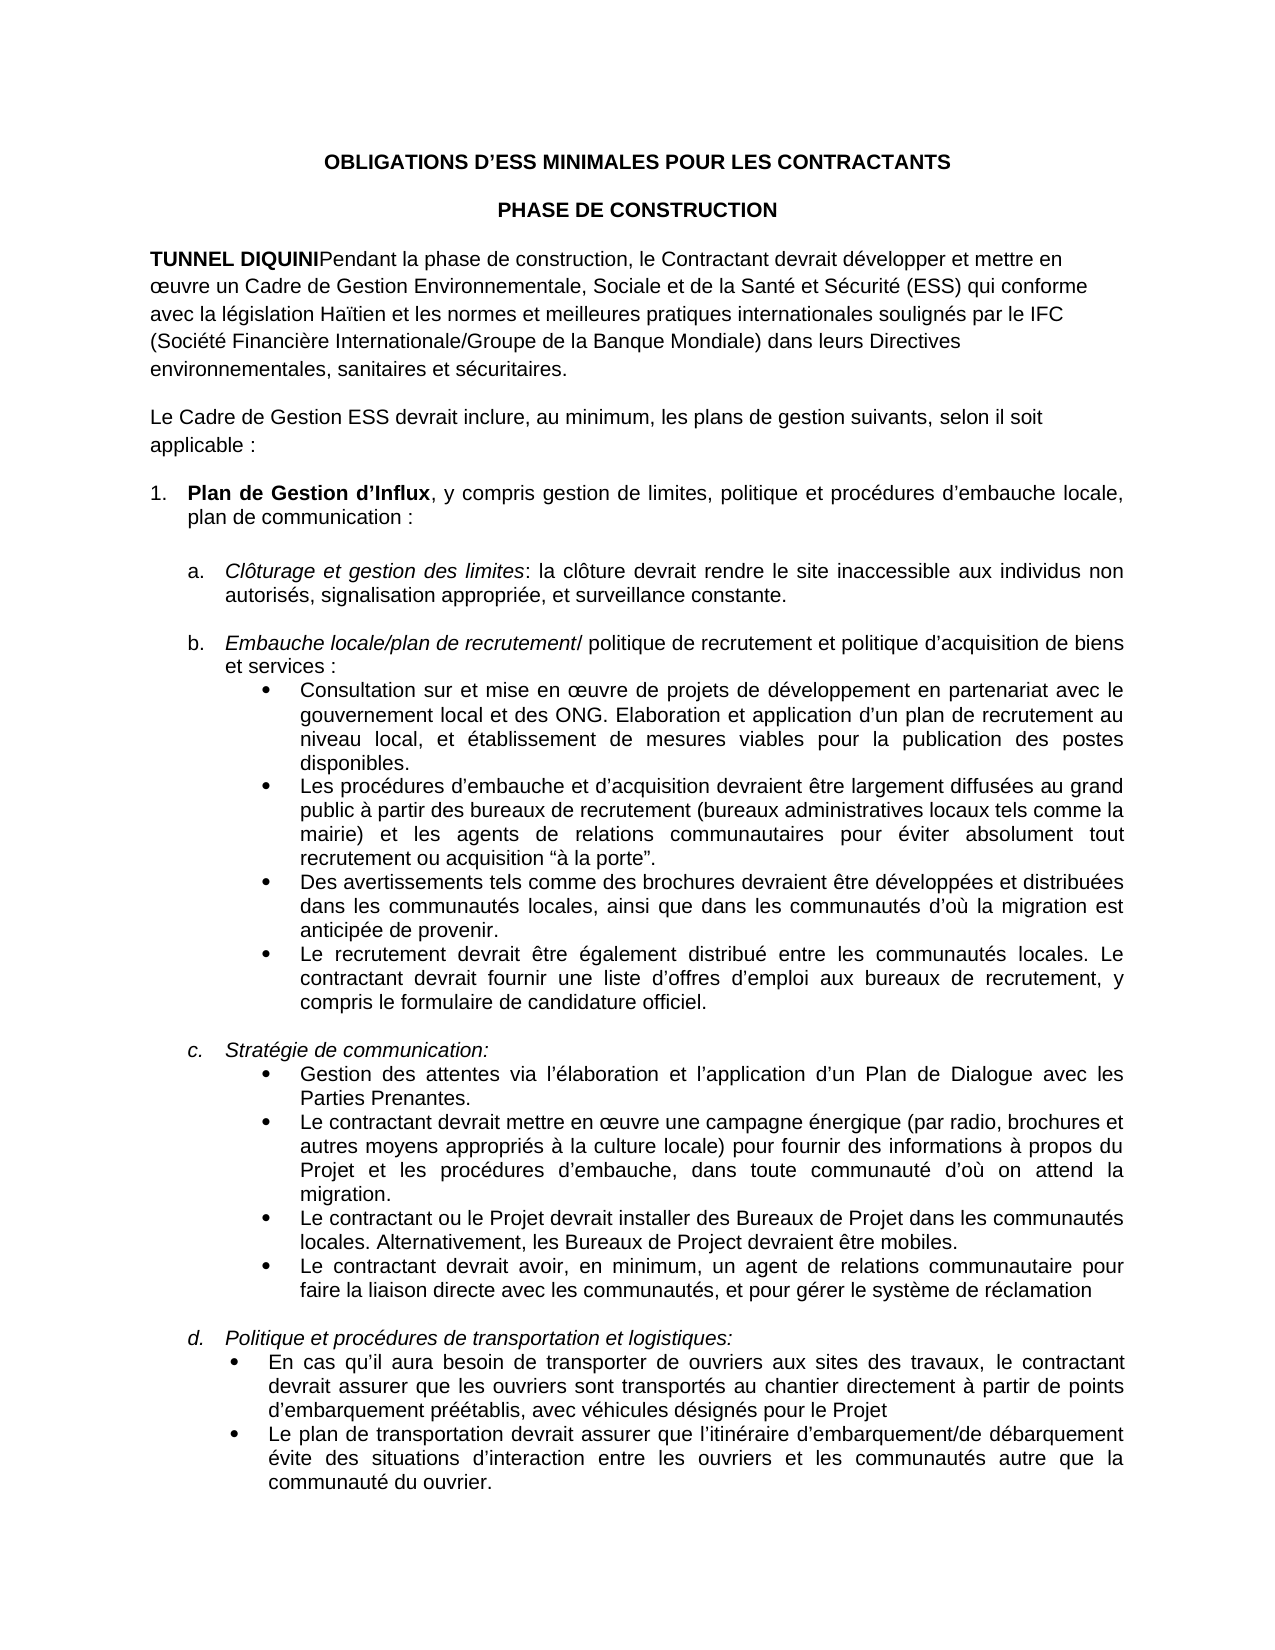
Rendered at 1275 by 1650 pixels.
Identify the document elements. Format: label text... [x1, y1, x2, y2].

list Clôturage et gestion des limites: la clôture devrait rendre le site inaccessible aux individus non autorisés, signalisation appropriée, et surveillance constante. [187, 558, 1125, 606]
text OBLIGATIONS D’ESS MINIMALES POUR LES CONTRACTANTS [150, 150, 1125, 174]
list Le recrutement devrait être également distribué entre les communautés locales. Le contractant devrait fournir une liste d’offres d’emploi aux bureaux de recrutement, y compris le formulaire de candidature officiel. [262, 942, 1125, 1014]
list Le contractant devrait avoir, en minimum, un agent de relations communautaire pour faire la liaison directe avec les communautés, et pour gérer le système de réclamation [262, 1254, 1125, 1302]
text PHASE DE CONSTRUCTION [150, 198, 1125, 222]
list Stratégie de communication: [187, 1038, 1125, 1062]
text TUNNEL DIQUINIPendant la phase de construction, le Contractant devrait développer et mettre en œuvre un Cadre de Gestion Environnementale, Sociale et de la Santé et Sécurité (ESS) qui conforme avec la législation Haïtien et les normes et meilleures pratiques internationales soulignés par le IFC (Société Financière Internationale/Groupe de la Banque Mondiale) dans leurs Directives environnementales, sanitaires et sécuritaires. [150, 247, 1125, 381]
list Les procédures d’embauche et d’acquisition devraient être largement diffusées au grand public à partir des bureaux de recrutement (bureaux administratives locaux tels comme la mairie) et les agents de relations communautaires pour éviter absolument tout recrutement ou acquisition “à la porte”. [262, 774, 1125, 870]
list Le contractant devrait mettre en œuvre une campagne énergique (par radio, brochures et autres moyens appropriés à la culture locale) pour fournir des informations à propos du Projet et les procédures d’embauche, dans toute communauté d’où on attend la migration. [262, 1110, 1125, 1206]
list Des avertissements tels comme des brochures devraient être développées et distribuées dans les communautés locales, ainsi que dans les communautés d’où la migration est anticipée de provenir. [262, 870, 1125, 942]
list Politique et procédures de transportation et logistiques: [187, 1326, 1125, 1350]
text Le Cadre de Gestion ESS devrait inclure, au minimum, les plans de gestion suivants, selon il soit applicable : [150, 405, 1125, 456]
list Plan de Gestion d’Influx, y compris gestion de limites, politique et procédures d’embauche locale, plan de communication : [150, 481, 1125, 529]
list Consultation sur et mise en œuvre de projets de développement en partenariat avec le gouvernement local et des ONG. Elaboration et application d’un plan de recrutement au niveau local, et établissement de mesures viables pour la publication des postes disponibles. [262, 678, 1125, 774]
list Le plan de transportation devrait assurer que l’itinéraire d’embarquement/de débarquement évite des situations d’interaction entre les ouvriers et les communautés autre que la communauté du ouvrier. [231, 1422, 1125, 1494]
list Embauche locale/plan de recrutement/ politique de recrutement et politique d’acquisition de biens et services : [187, 630, 1125, 678]
list Le contractant ou le Projet devrait installer des Bureaux de Projet dans les communautés locales. Alternativement, les Bureaux de Project devraient être mobiles. [262, 1206, 1125, 1254]
list Gestion des attentes via l’élaboration et l’application d’un Plan de Dialogue avec les Parties Prenantes. [262, 1062, 1125, 1110]
list En cas qu’il aura besoin de transporter de ouvriers aux sites des travaux, le contractant devrait assurer que les ouvriers sont transportés au chantier directement à partir de points d’embarquement préétablis, avec véhicules désignés pour le Projet [231, 1350, 1125, 1422]
